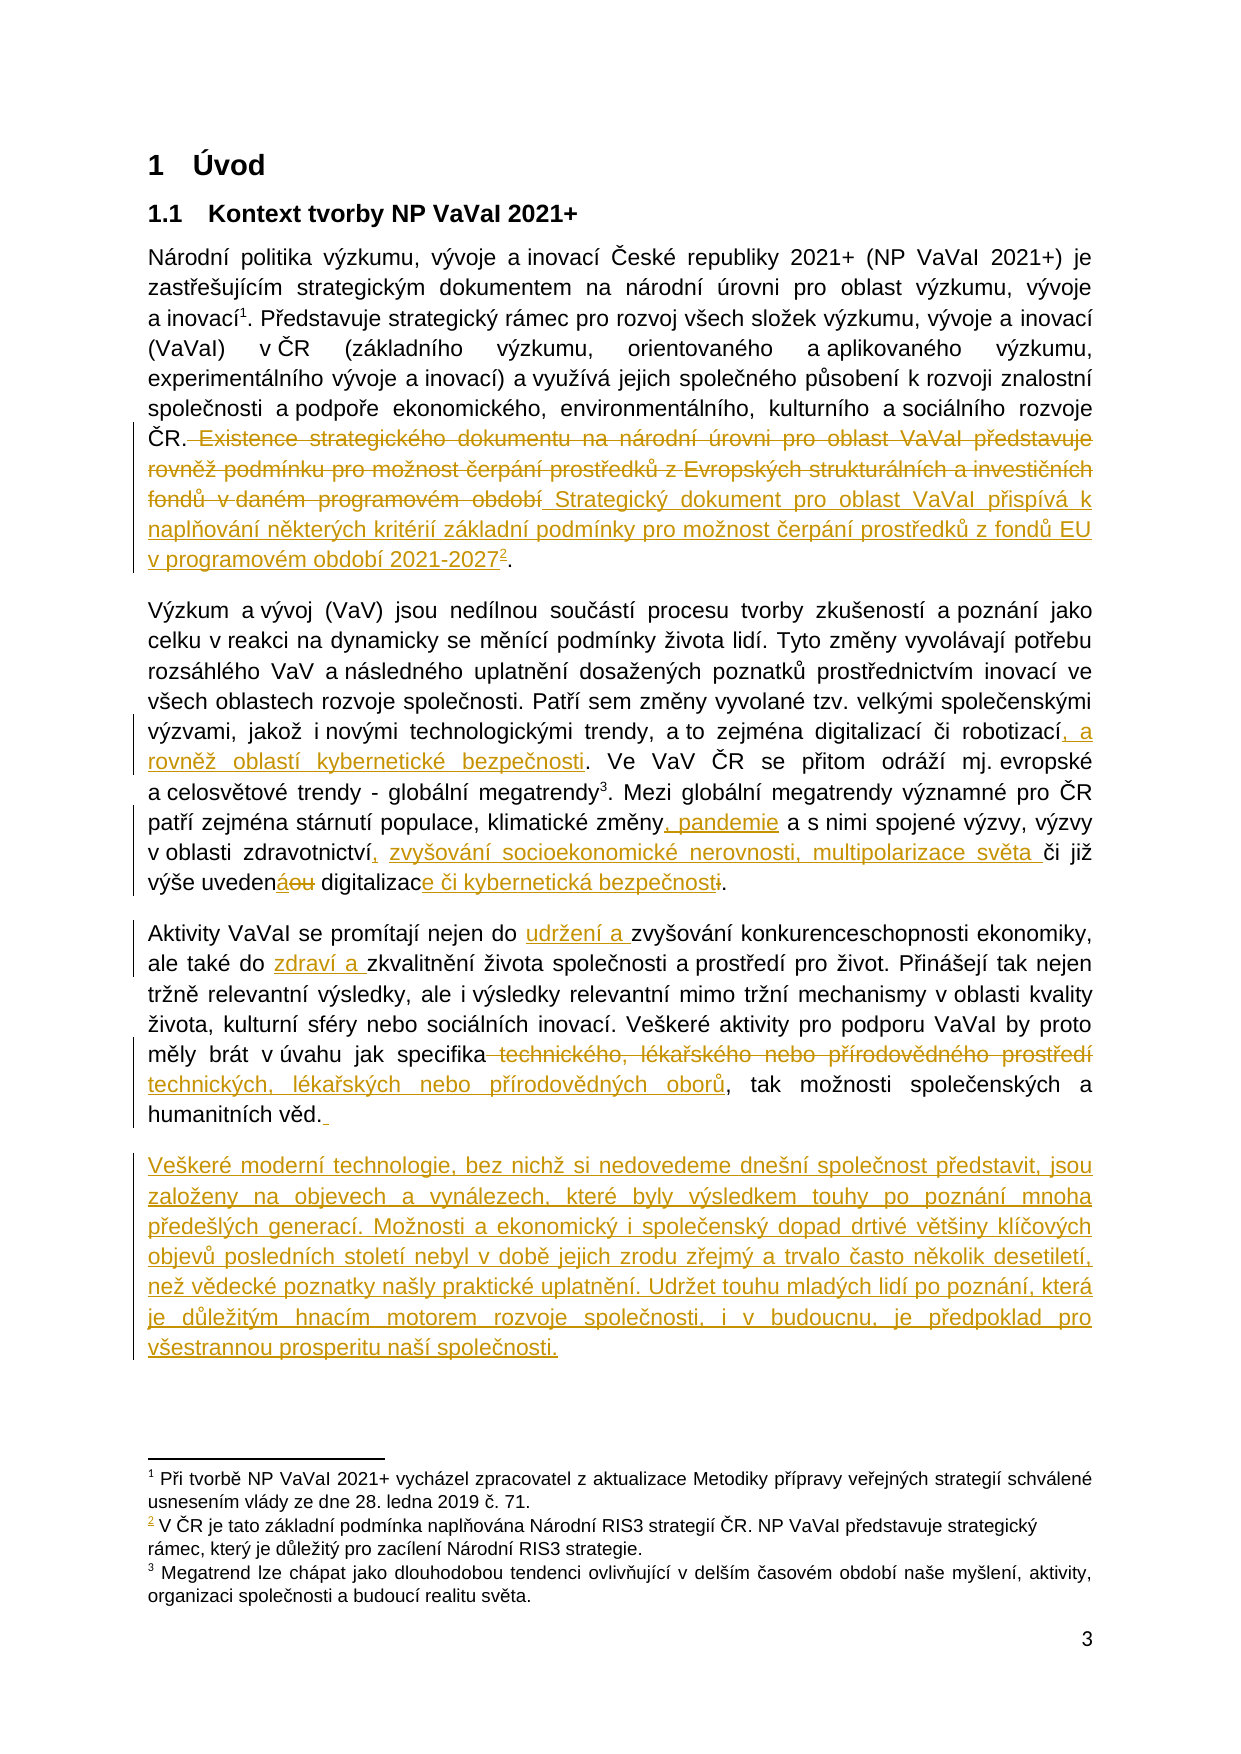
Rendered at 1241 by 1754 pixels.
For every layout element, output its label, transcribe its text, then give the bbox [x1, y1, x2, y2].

text Aktivity VaVaI se promítají nejen do zvyšování konkurenceschopnosti ekonomiky, ale také do zkvalitnění života společnosti a prostředí pro život. Přinášejí tak nejen tržně relevantní výsledky, ale i výsledky relevantní mimo tržní mechanismy v oblasti kvality života, kulturní sféry nebo sociálních inovací. Veškeré aktivity pro podporu VaVaI by proto měly brát v úvahu jak specifika, tak možnosti společenských a humanitních věd. [148, 920, 1093, 1128]
text Národní politika výzkumu, vývoje a inovací České republiky 2021+ (NP VaVaI 2021+) je zastřešujícím strategickým dokumentem na národní úrovni pro oblast výzkumu, vývoje a inovací. Představuje strategický rámec pro rozvoj všech složek výzkumu, vývoje a inovací (VaVaI) v ČR (základního výzkumu, orientovaného a aplikovaného výzkumu, experimentálního vývoje a inovací) a využívá jejich společného působení k rozvoji znalostní společnosti a podpoře ekonomického, environmentálního, kulturního a sociálního rozvoje ČR.. [148, 471, 1093, 573]
text Národní politika výzkumu, vývoje a inovací České republiky 2021+ (NP VaVaI 2021+) je zastřešujícím strategickým dokumentem na národní úrovni pro oblast výzkumu, vývoje a inovací. Představuje strategický rámec pro rozvoj všech složek výzkumu, vývoje a inovací (VaVaI) v ČR (základního výzkumu, orientovaného a aplikovaného výzkumu, experimentálního vývoje a inovací) a využívá jejich společného působení k rozvoji znalostní společnosti a podpoře ekonomického, environmentálního, kulturního a sociálního rozvoje ČR.. [148, 244, 1093, 470]
text Výzkum a vývoj (VaV) jsou nedílnou součástí procesu tvorby zkušeností a poznání jako celku v reakci na dynamicky se měnící podmínky života lidí. Tyto změny vyvolávají potřebu rozsáhlého VaV a následného uplatnění dosažených poznatků prostřednictvím inovací ve všech oblastech rozvoje společnosti. Patří sem změny vyvolané tzv. velkými společenskými výzvami, jakož i novými technologickými trendy, a to zejména digitalizací či robotizací. Ve VaV ČR se přitom odráží mj. evropské a celosvětové trendy - globální megatrendy. Mezi globální megatrendy významné pro ČR patří zejména stárnutí populace, klimatické změny a s nimi spojené výzvy, výzvy v oblasti zdravotnictví či již výše uveden digitalizac. [148, 597, 1093, 896]
subtitle Úvod [148, 148, 1093, 181]
subtitle Kontext tvorby NP VaVaI 2021+ [148, 199, 1093, 227]
